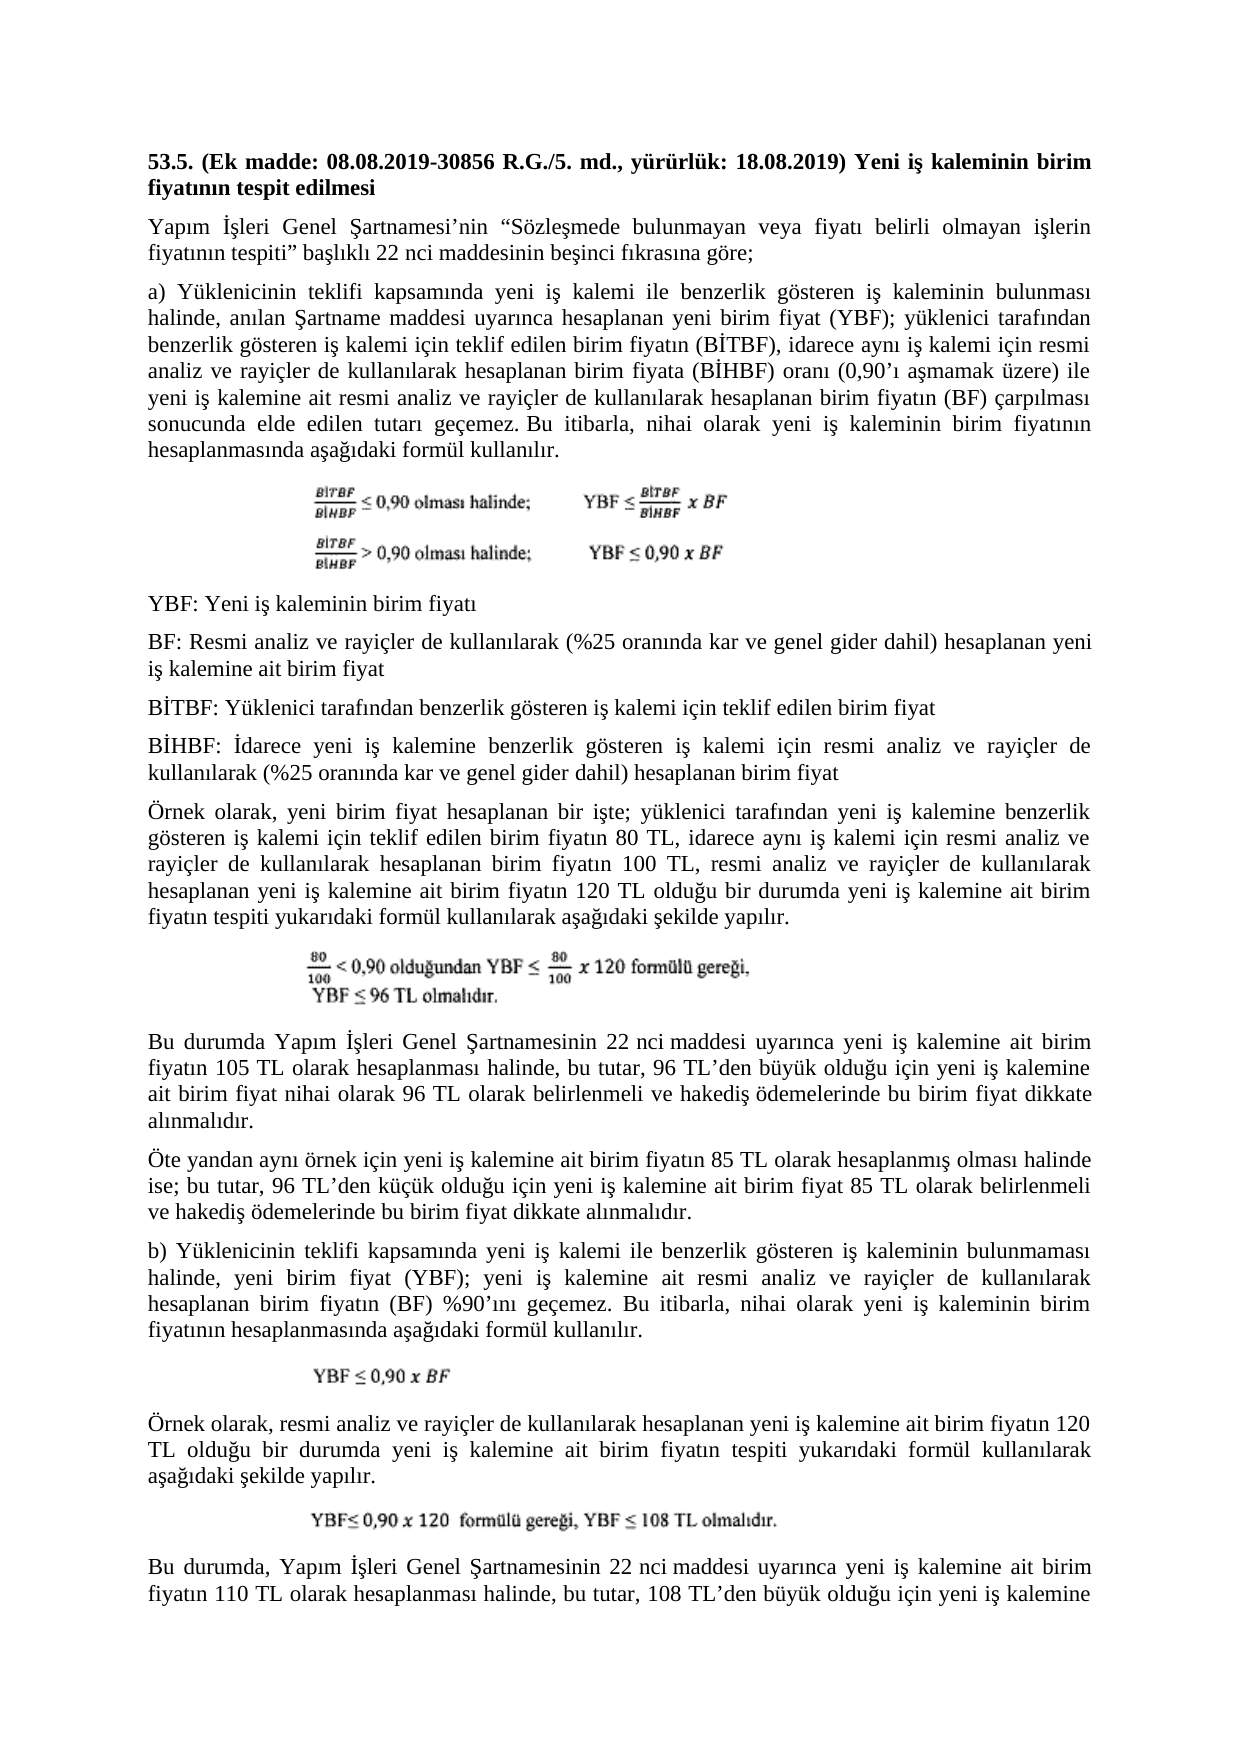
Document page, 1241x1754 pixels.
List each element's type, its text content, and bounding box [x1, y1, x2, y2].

text BF: Resmi analiz ve rayiçler de kullanılarak (%25 oranında kar ve genel gider dahil) hesaplanan yeni iş kalemine ait birim fiyat [148, 628, 1092, 681]
picture [256, 1355, 984, 1397]
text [148, 1553, 1092, 1606]
picture [256, 1501, 984, 1541]
picture [256, 475, 984, 577]
text Örnek olarak, yeni birim fiyat hesaplanan bir işte; yüklenici tarafından yeni iş kalemine benzerlik gösteren iş kalemi için teklif edilen birim fiyatın 80 TL, idarece aynı iş kalemi için resmi analiz ve rayiçler de kullanılarak hesaplanan birim fiyatın 100 TL, resmi analiz ve rayiçler de kullanılarak hesaplanan yeni iş kalemine ait birim fiyatın 120 TL olduğu bir durumda yeni iş kalemine ait birim fiyatın tespiti yukarıdaki formül kullanılarak aşağıdaki şekilde yapılır. [148, 798, 1092, 929]
text Bu durumda Yapım İşleri Genel Şartnamesinin 22 nci maddesi uyarınca yeni iş kalemine ait birim fiyatın 105 TL olarak hesaplanması halinde, bu tutar, 96 TL’den büyük olduğu için yeni iş kalemine ait birim fiyat nihai olarak 96 TL olarak belirlenmeli ve hakediş ödemelerinde bu birim fiyat dikkate alınmalıdır. [148, 1028, 1092, 1133]
text b) Yüklenicinin teklifi kapsamında yeni iş kalemi ile benzerlik gösteren iş kaleminin bulunmaması halinde, yeni birim fiyat (YBF); yeni iş kalemine ait resmi analiz ve rayiçler de kullanılarak hesaplanan birim fiyatın (BF) %90’ını geçemez. Bu itibarla, nihai olarak yeni iş kaleminin birim fiyatının hesaplanmasında aşağıdaki formül kullanılır. [148, 1237, 1092, 1343]
text YBF: Yeni iş kaleminin birim fiyatı [148, 589, 1092, 616]
text Öte yandan aynı örnek için yeni iş kalemine ait birim fiyatın 85 TL olarak hesaplanmış olması halinde ise; bu tutar, 96 TL’den küçük olduğu için yeni iş kalemine ait birim fiyat 85 TL olarak belirlenmeli ve hakediş ödemelerinde bu birim fiyat dikkate alınmalıdır. [148, 1146, 1092, 1225]
text Örnek olarak, resmi analiz ve rayiçler de kullanılarak hesaplanan yeni iş kalemine ait birim fiyatın 120 TL olduğu bir durumda yeni iş kalemine ait birim fiyatın tespiti yukarıdaki formül kullanılarak aşağıdaki şekilde yapılır. [148, 1409, 1092, 1489]
text BİTBF: Yüklenici tarafından benzerlik gösteren iş kalemi için teklif edilen birim fiyat [148, 694, 1092, 720]
text Yapım İşleri Genel Şartnamesi’nin “Sözleşmede bulunmayan veya fiyatı belirli olmayan işlerin fiyatının tespiti” başlıklı 22 nci maddesinin beşinci fıkrasına göre; [148, 213, 1092, 266]
picture [256, 942, 984, 1016]
text a) Yüklenicinin teklifi kapsamında yeni iş kalemi ile benzerlik gösteren iş kaleminin bulunması halinde, anılan Şartname maddesi uyarınca hesaplanan yeni birim fiyat (YBF); yüklenici tarafından benzerlik gösteren iş kalemi için teklif edilen birim fiyatın (BİTBF), idarece aynı iş kalemi için resmi analiz ve rayiçler de kullanılarak hesaplanan birim fiyata (BİHBF) oranı (0,90’ı aşmamak üzere) ile yeni iş kalemine ait resmi analiz ve rayiçler de kullanılarak hesaplanan birim fiyatın (BF) çarpılması sonucunda elde edilen tutarı geçemez. Bu itibarla, nihai olarak yeni iş kaleminin birim fiyatının hesaplanmasında aşağıdaki formül kullanılır. [148, 278, 1092, 463]
text 53.5. (Ek madde: 08.08.2019-30856 R.G./5. md., yürürlük: 18.08.2019) Yeni iş kaleminin birim fiyatının tespit edilmesi [148, 148, 1092, 200]
text BİHBF: İdarece yeni iş kalemine benzerlik gösteren iş kalemi için resmi analiz ve rayiçler de kullanılarak (%25 oranında kar ve genel gider dahil) hesaplanan birim fiyat [148, 732, 1092, 785]
